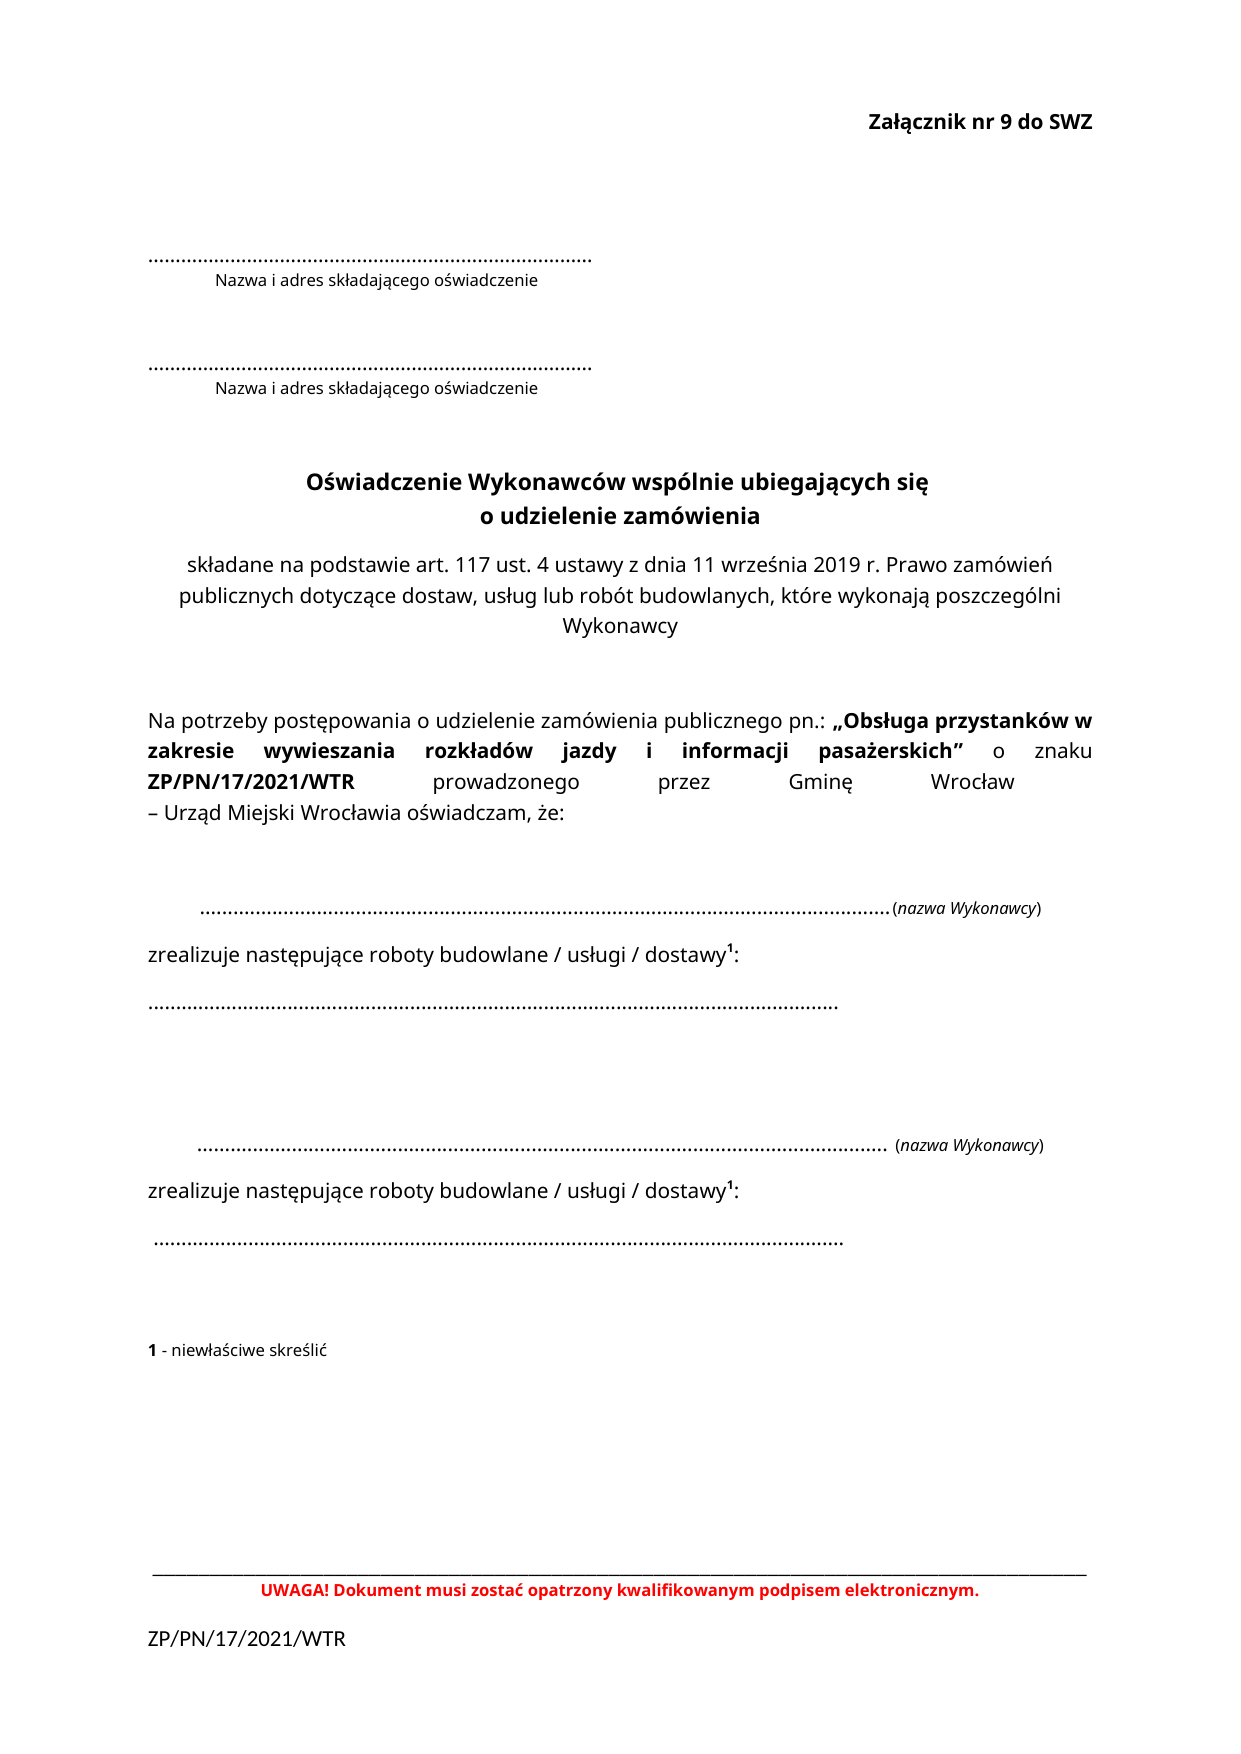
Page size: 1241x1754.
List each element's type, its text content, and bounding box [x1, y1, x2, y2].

text 1 - niewłaściwe skreślić [148, 1339, 1093, 1362]
text ............................................................................................................................(nazwa Wykonawcy) [148, 892, 1093, 921]
text ............................................................................................................................ (nazwa Wykonawcy) [148, 1129, 1093, 1157]
text Nazwa i adres składającego oświadczenie [148, 268, 605, 291]
text ……………………………………………………………………… [148, 348, 1093, 376]
text ............................................................................................................................ [148, 1223, 1093, 1252]
text Załącznik nr 9 do SWZ [148, 107, 1093, 136]
text Na potrzeby postępowania o udzielenie zamówienia publicznego pn.: „Obsługa przystanków w zakresie wywieszania rozkładów jazdy i informacji pasażerskich” o znaku ZP/PN/17/2021/WTR prowadzonego przez Gminę Wrocław – Urząd Miejski Wrocławia oświadczam, że: [148, 706, 1093, 826]
text Nazwa i adres składającego oświadczenie [148, 376, 605, 399]
text zrealizuje następujące roboty budowlane / usługi / dostawy1: [148, 940, 1093, 968]
text Oświadczenie Wykonawców wspólnie ubiegających się o udzielenie zamówienia [148, 466, 1093, 531]
text zrealizuje następujące roboty budowlane / usługi / dostawy1: [148, 1176, 1093, 1204]
text ............................................................................................................................ [148, 987, 1093, 1015]
text składane na podstawie art. 117 ust. 4 ustawy z dnia 11 września 2019 r. Prawo zamówień publicznych dotyczące dostaw, usług lub robót budowlanych, które wykonają poszczególni Wykonawcy [148, 550, 1093, 640]
text ……………………………………………………………………… [148, 240, 1093, 268]
